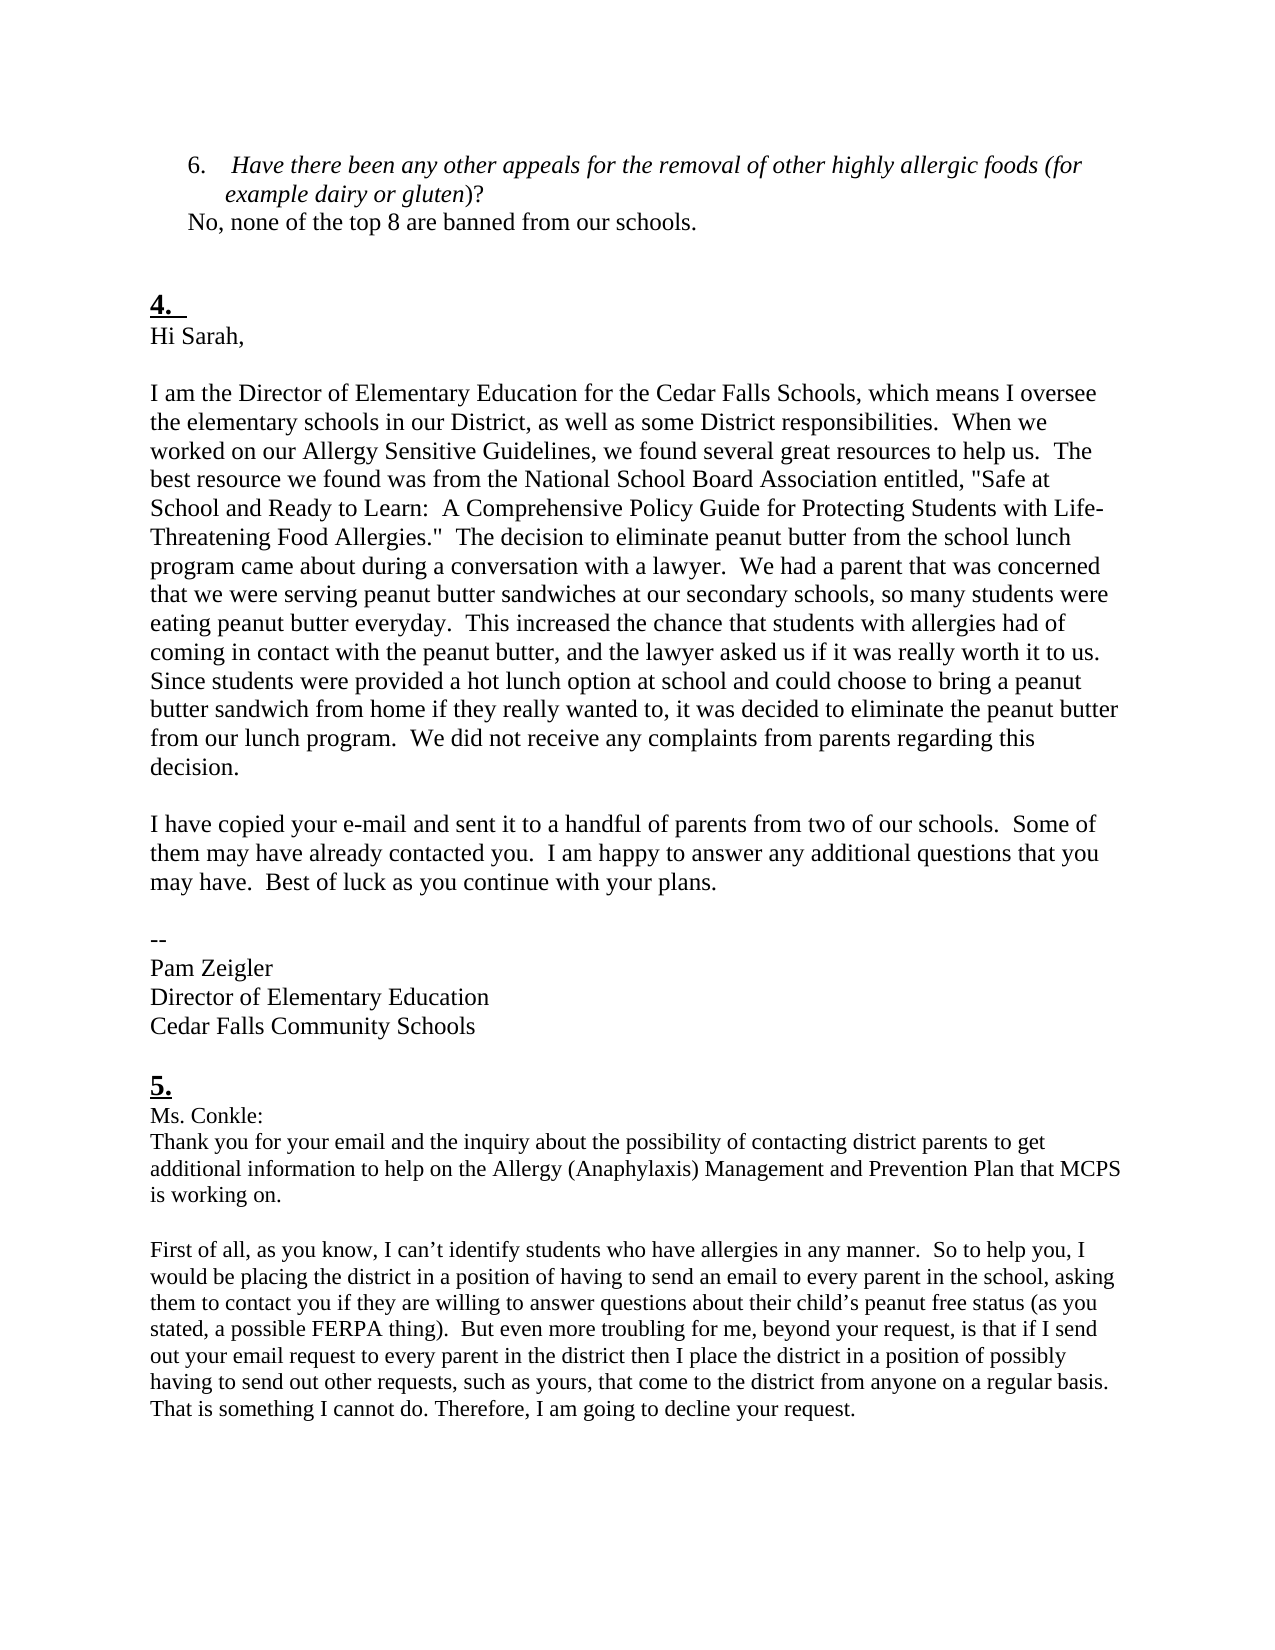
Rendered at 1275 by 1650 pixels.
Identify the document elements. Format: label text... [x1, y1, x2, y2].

text I am the Director of Elementary Education for the Cedar Falls Schools, which means I oversee the elementary schools in our District, as well as some District responsibilities. When we worked on our Allergy Sensitive Guidelines, we found several great resources to help us. The best resource we found was from the National School Board Association entitled, "Safe at School and Ready to Learn: A Comprehensive Policy Guide for Protecting Students with Life-Threatening Food Allergies." The decision to eliminate peanut butter from the school lunch program came about during a conversation with a lawyer. We had a parent that was concerned that we were serving peanut butter sandwiches at our secondary schools, so many students were eating peanut butter everyday. This increased the chance that students with allergies had of coming in contact with the peanut butter, and the lawyer asked us if it was really worth it to us. Since students were provided a hot lunch option at school and could choose to bring a peanut butter sandwich from home if they really wanted to, it was decided to eliminate the peanut butter from our lunch program. We did not receive any complaints from parents regarding this decision. [150, 378, 1125, 781]
text No, none of the top 8 are banned from our schools. [187, 207, 1125, 236]
text Cedar Falls Community Schools [150, 1011, 1125, 1039]
text Thank you for your email and the inquiry about the possibility of contacting district parents to get additional information to help on the Allergy (Anaphylaxis) Management and Prevention Plan that MCPS is working on. [150, 1128, 1125, 1207]
text 5. [150, 1068, 1125, 1102]
list Have there been any other appeals for the removal of other highly allergic foods (for example dairy or gluten)? [187, 150, 1125, 207]
text I have copied your e-mail and sent it to a handful of parents from two of our schools. Some of them may have already contacted you. I am happy to answer any additional questions that you may have. Best of luck as you continue with your plans. -- [150, 809, 1125, 953]
text Pam Zeigler [150, 953, 1125, 982]
text Director of Elementary Education [150, 982, 1125, 1011]
text 4. [150, 287, 1125, 321]
text Ms. Conkle: [150, 1102, 1125, 1128]
text First of all, as you know, I can’t identify students who have allergies in any manner. So to help you, I would be placing the district in a position of having to send an email to every parent in the school, asking them to contact you if they are willing to answer questions about their child’s peanut free status (as you stated, a possible FERPA thing). But even more troubling for me, beyond your request, is that if I send out your email request to every parent in the district then I place the district in a position of possibly having to send out other requests, such as yours, that come to the district from anyone on a regular basis. That is something I cannot do. Therefore, I am going to decline your request. [150, 1236, 1125, 1421]
text Hi Sarah, [150, 321, 1125, 349]
